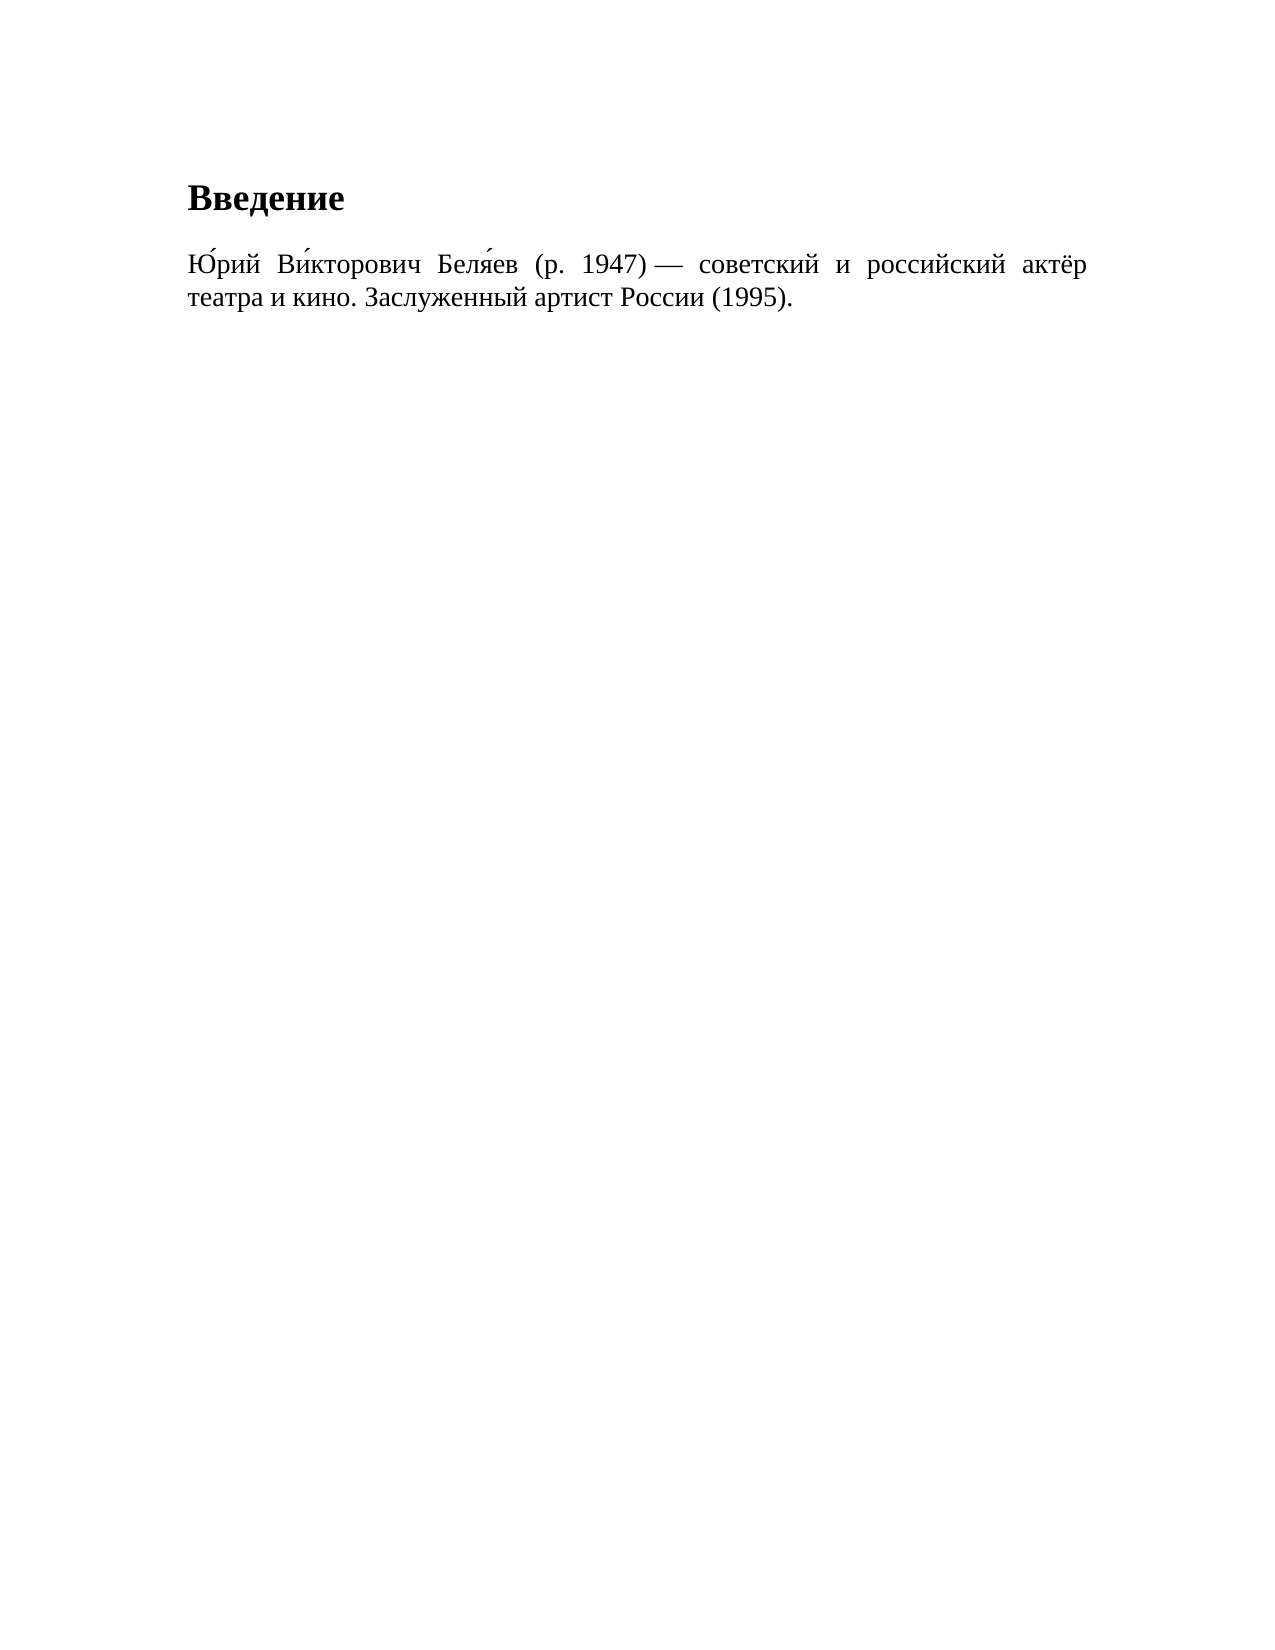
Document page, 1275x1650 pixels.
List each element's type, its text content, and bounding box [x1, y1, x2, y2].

text Ю́рий Ви́кторович Беля́ев (р. 1947) — советский и российский актёр театра и кино. Заслуженный артист России (1995). [187, 248, 1087, 312]
list Введение [187, 175, 1087, 218]
